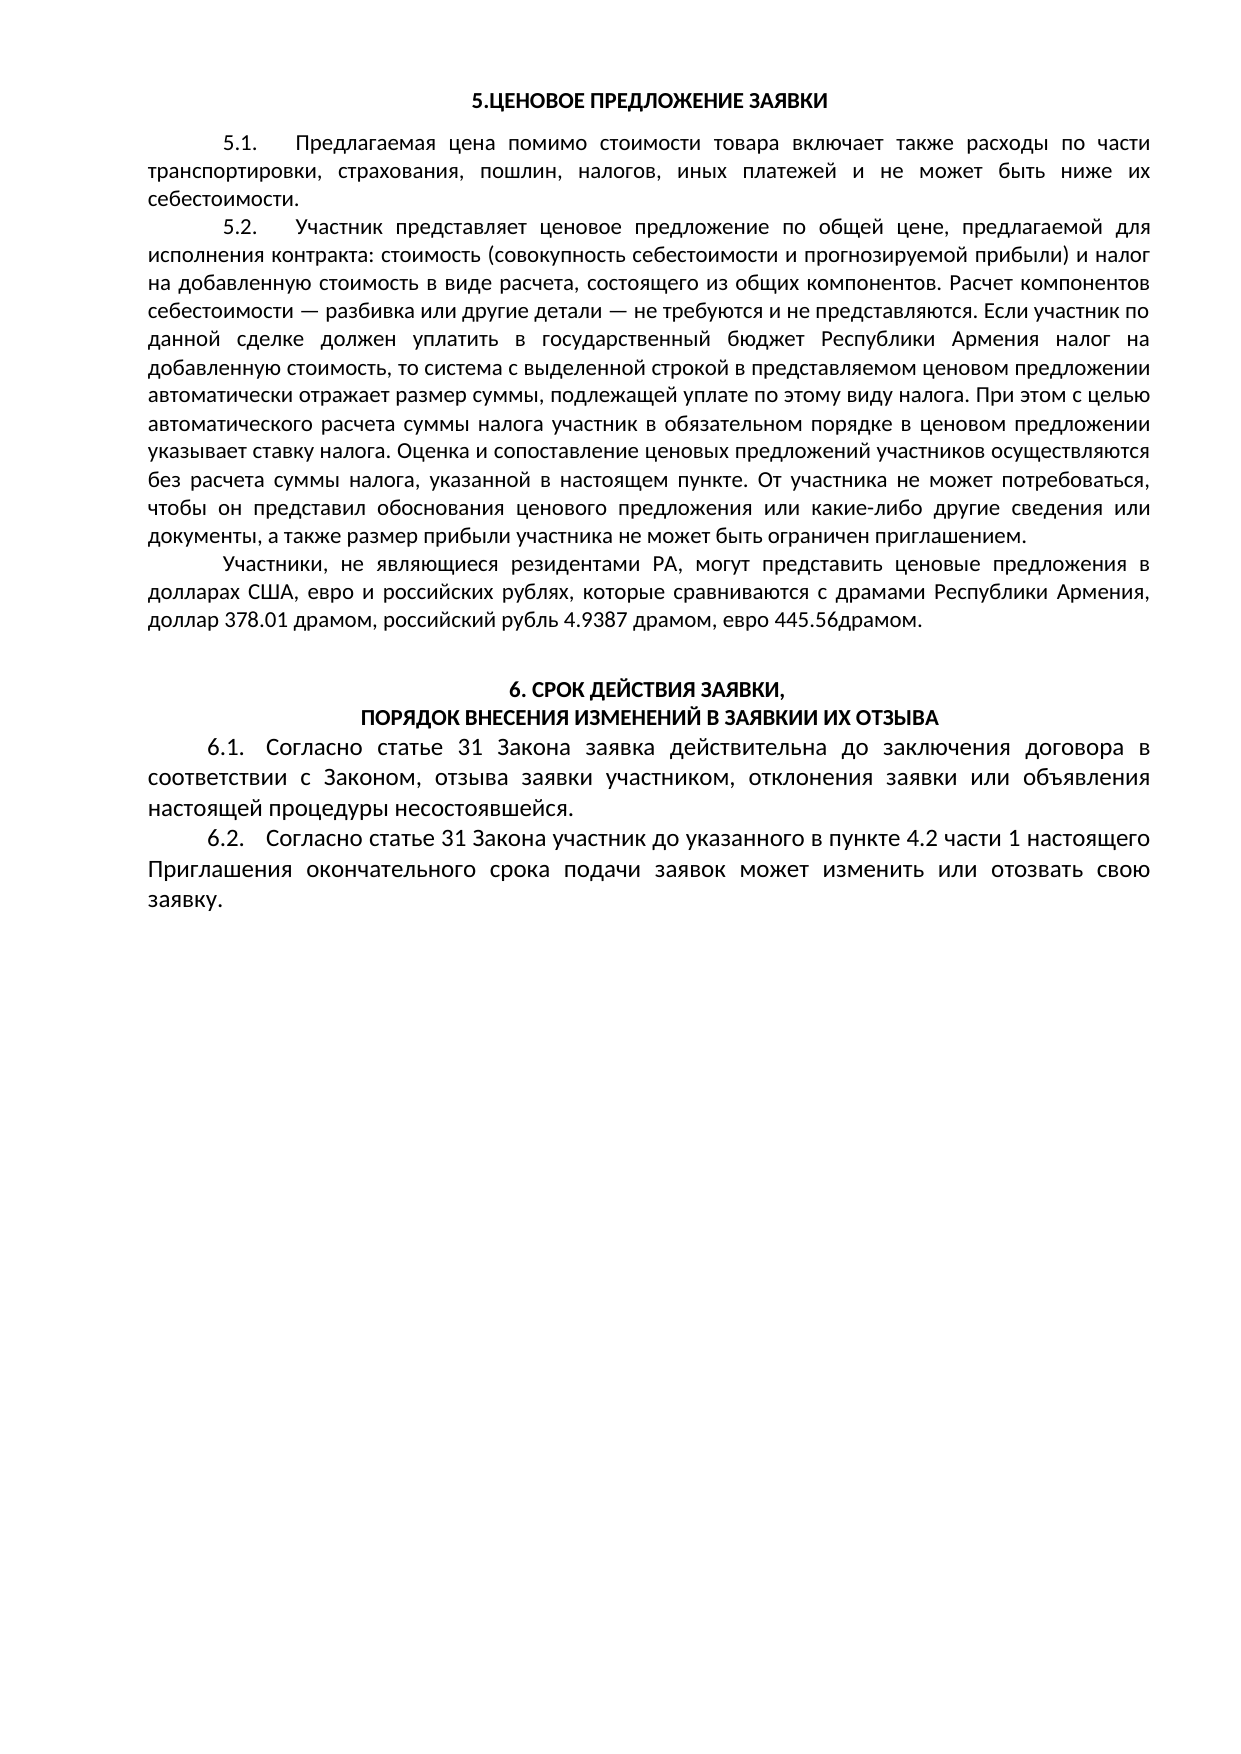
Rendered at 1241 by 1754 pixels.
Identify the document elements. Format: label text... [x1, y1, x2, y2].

text 6. СРОК ДЕЙСТВИЯ ЗАЯВКИ, ПОРЯДОК ВНЕСЕНИЯ ИЗМЕНЕНИЙ В ЗАЯВКИИ ИХ ОТЗЫВА [207, 675, 1093, 731]
text 5.2. Участник представляет ценовое предложение по общей цене, предлагаемой для исполнения контракта: стоимость (совокупность себестоимости и прогнозируемой прибыли) и налог на добавленную стоимость в виде расчета, состоящего из общих компонентов. Расчет компонентов себестоимости — разбивка или другие детали — не требуются и не представляются. Если участник по данной сделке должен уплатить в государственный бюджет Республики Армения налог на добавленную стоимость, то система с выделенной строкой в представляемом ценовом предложении автоматически отражает размер суммы, подлежащей уплате по этому виду налога. При этом с целью автоматического расчета суммы налога участник в обязательном порядке в ценовом предложении указывает ставку налога. Оценка и сопоставление ценовых предложений участников осуществляются без расчета суммы налога, указанной в настоящем пункте. От участника не может потребоваться, чтобы он представил обоснования ценового предложения или какие-либо другие сведения или документы, а также размер прибыли участника не может быть ограничен приглашением. [148, 212, 1152, 549]
text 6.2. Согласно статье 31 Закона участник до указанного в пункте 4.2 части 1 настоящего Приглашения окончательного срока подачи заявок может изменить или отозвать свою заявку. [148, 822, 1152, 914]
text 6.1. Согласно статье 31 Закона заявка действительна до заключения договора в соответствии с Законом, отзыва заявки участником, отклонения заявки или объявления настоящей процедуры несостоявшейся. [148, 731, 1152, 822]
text Участники, не являющиеся резидентами РА, могут представить ценовые предложения в долларах США, евро и российских рублях, которые сравниваются с драмами Республики Армения, доллар 378.01 драмом, российский рубль 4.9387 драмом, евро 445.56драмом. [148, 549, 1152, 633]
text 5.1. Предлагаемая цена помимо стоимости товара включает также расходы по части транспортировки, страхования, пошлин, налогов, иных платежей и не может быть ниже их себестоимости. [148, 128, 1152, 212]
text 5.ЦЕНОВОЕ ПРЕДЛОЖЕНИЕ ЗАЯВКИ [148, 86, 1152, 114]
